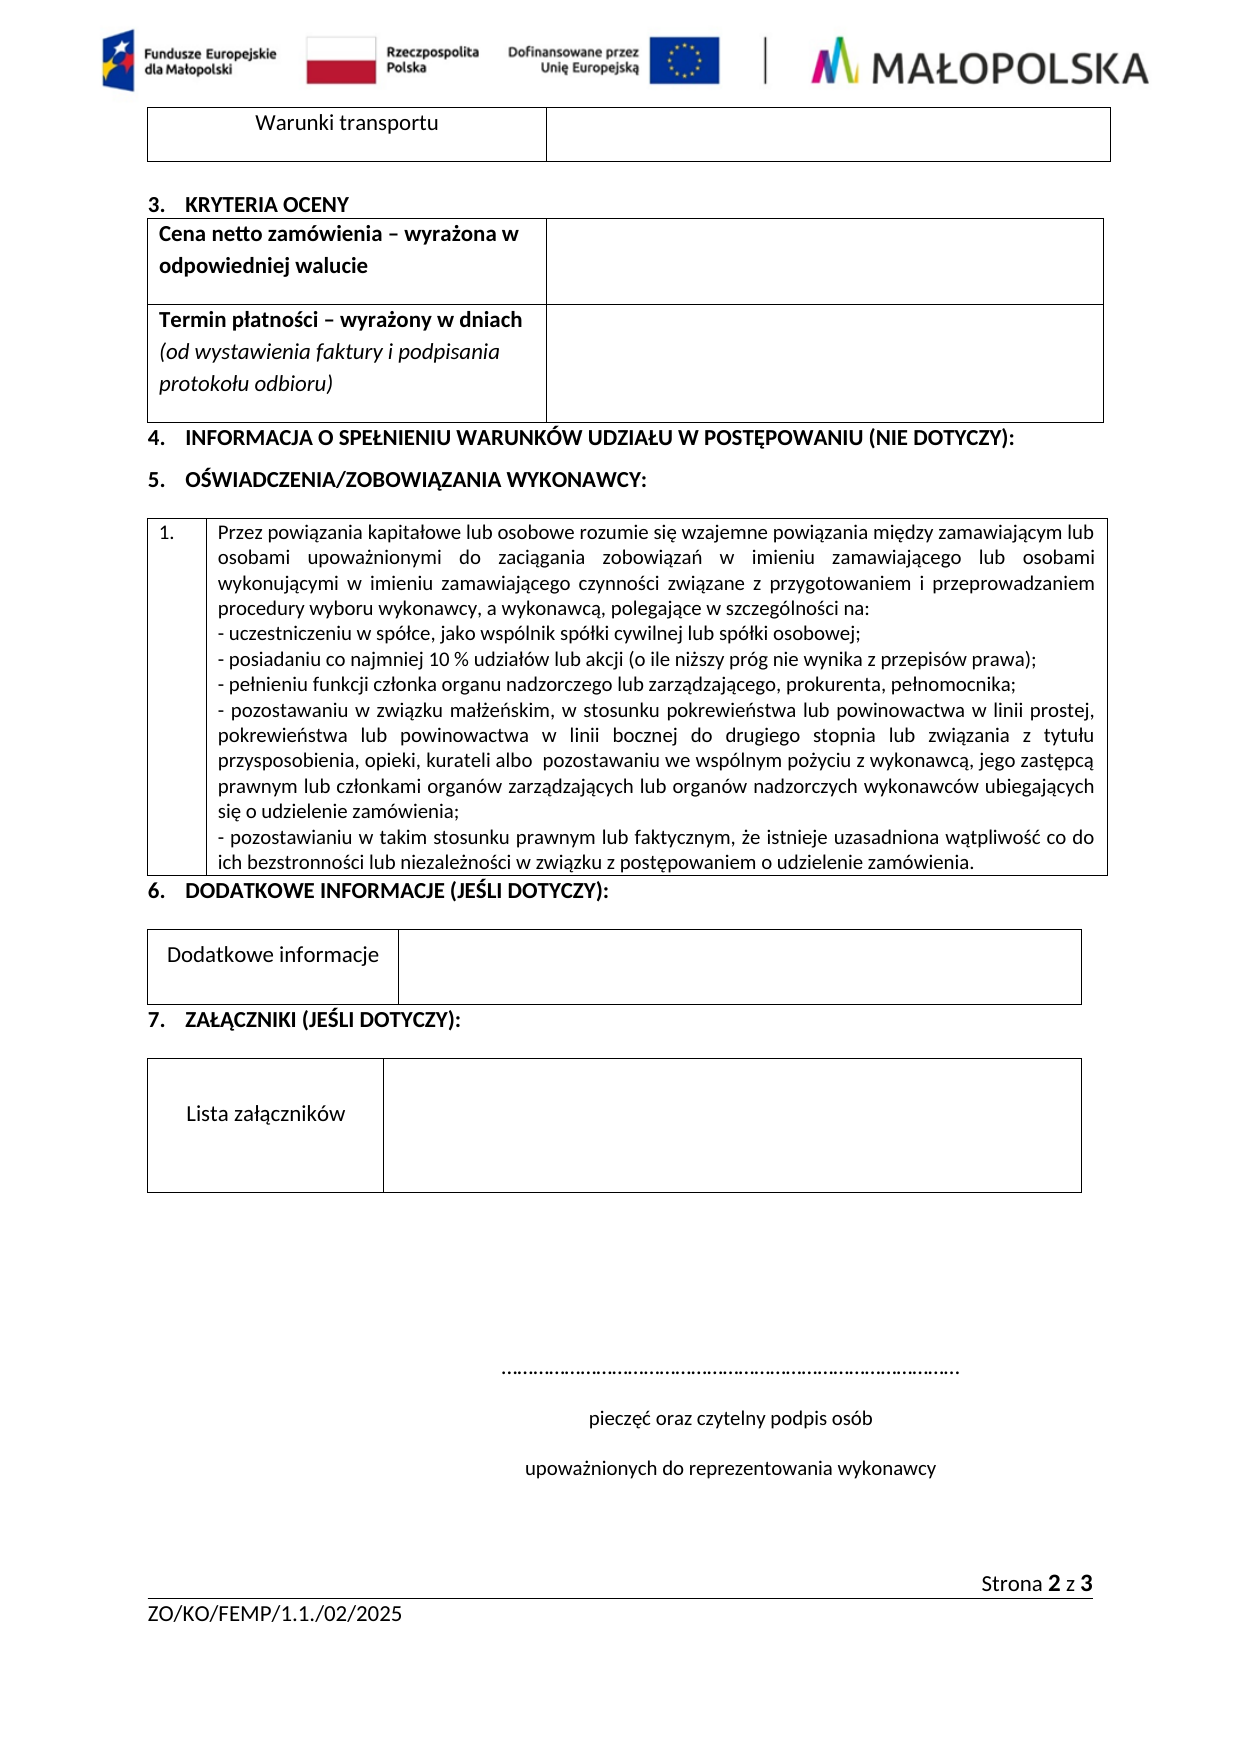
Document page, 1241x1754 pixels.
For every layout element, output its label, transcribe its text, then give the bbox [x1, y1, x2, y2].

table_header Lista załączników [148, 1059, 383, 1192]
list …………………………………………………………………………… [295, 1352, 1093, 1380]
table_cell Warunki transportu [148, 108, 546, 161]
table_header [399, 930, 1081, 1004]
list ZAŁĄCZNIKI (JEŚLI DOTYCZY): [148, 1005, 1093, 1033]
text pieczęć oraz czytelny podpis osób [295, 1405, 1093, 1431]
table_header Dodatkowe informacje [148, 930, 398, 1004]
list DODATKOWE INFORMACJE (JEŚLI DOTYCZY): [148, 876, 1093, 904]
table_header [547, 219, 1103, 304]
table_cell [547, 305, 1103, 422]
list OŚWIADCZENIA/ZOBOWIĄZANIA WYKONAWCY: [148, 465, 1093, 493]
table_header Przez powiązania kapitałowe lub osobowe rozumie się wzajemne powiązania między zamawiającym lub osobami upoważnionymi do zaciągania zobowiązań w imieniu zamawiającego lub osobami wykonującymi w imieniu zamawiającego czynności związane z przygotowaniem i przeprowadzaniem procedury wyboru wykonawcy, a wykonawcą, polegające w szczególności na: - uczestniczeniu w spółce, jako wspólnik spółki cywilnej lub spółki osobowej; - posiadaniu co najmniej 10 % udziałów lub akcji (o ile niższy próg nie wynika z przepisów prawa); - pełnieniu funkcji członka organu nadzorczego lub zarządzającego, prokurenta, pełnomocnika; - pozostawaniu w związku małżeńskim, w stosunku pokrewieństwa lub powinowactwa w linii prostej, pokrewieństwa lub powinowactwa w linii bocznej do drugiego stopnia lub związania z tytułu przysposobienia, opieki, kurateli albo pozostawaniu we wspólnym pożyciu z wykonawcą, jego zastępcą prawnym lub członkami organów zarządzających lub organów nadzorczych wykonawców ubiegających się o udzielenie zamówienia; - pozostawianiu w takim stosunku prawnym lub faktycznym, że istnieje uzasadniona wątpliwość co do ich bezstronności lub niezależności w związku z postępowaniem o udzielenie zamówienia. [207, 519, 1107, 875]
picture [88, 14, 1165, 107]
table_header 1. [148, 519, 206, 875]
table_cell Termin płatności – wyrażony w dniach (od wystawienia faktury i podpisania protokołu odbioru) [148, 305, 546, 422]
table_header [384, 1059, 1081, 1192]
list KRYTERIA OCENY [148, 190, 1093, 218]
table_header Cena netto zamówienia – wyrażona w odpowiedniej walucie [148, 219, 546, 304]
table_cell [547, 108, 1110, 161]
text upoważnionych do reprezentowania wykonawcy [295, 1455, 1093, 1481]
list INFORMACJA O SPEŁNIENIU WARUNKÓW UDZIAŁU W POSTĘPOWANIU (NIE DOTYCZY): [148, 423, 1093, 451]
